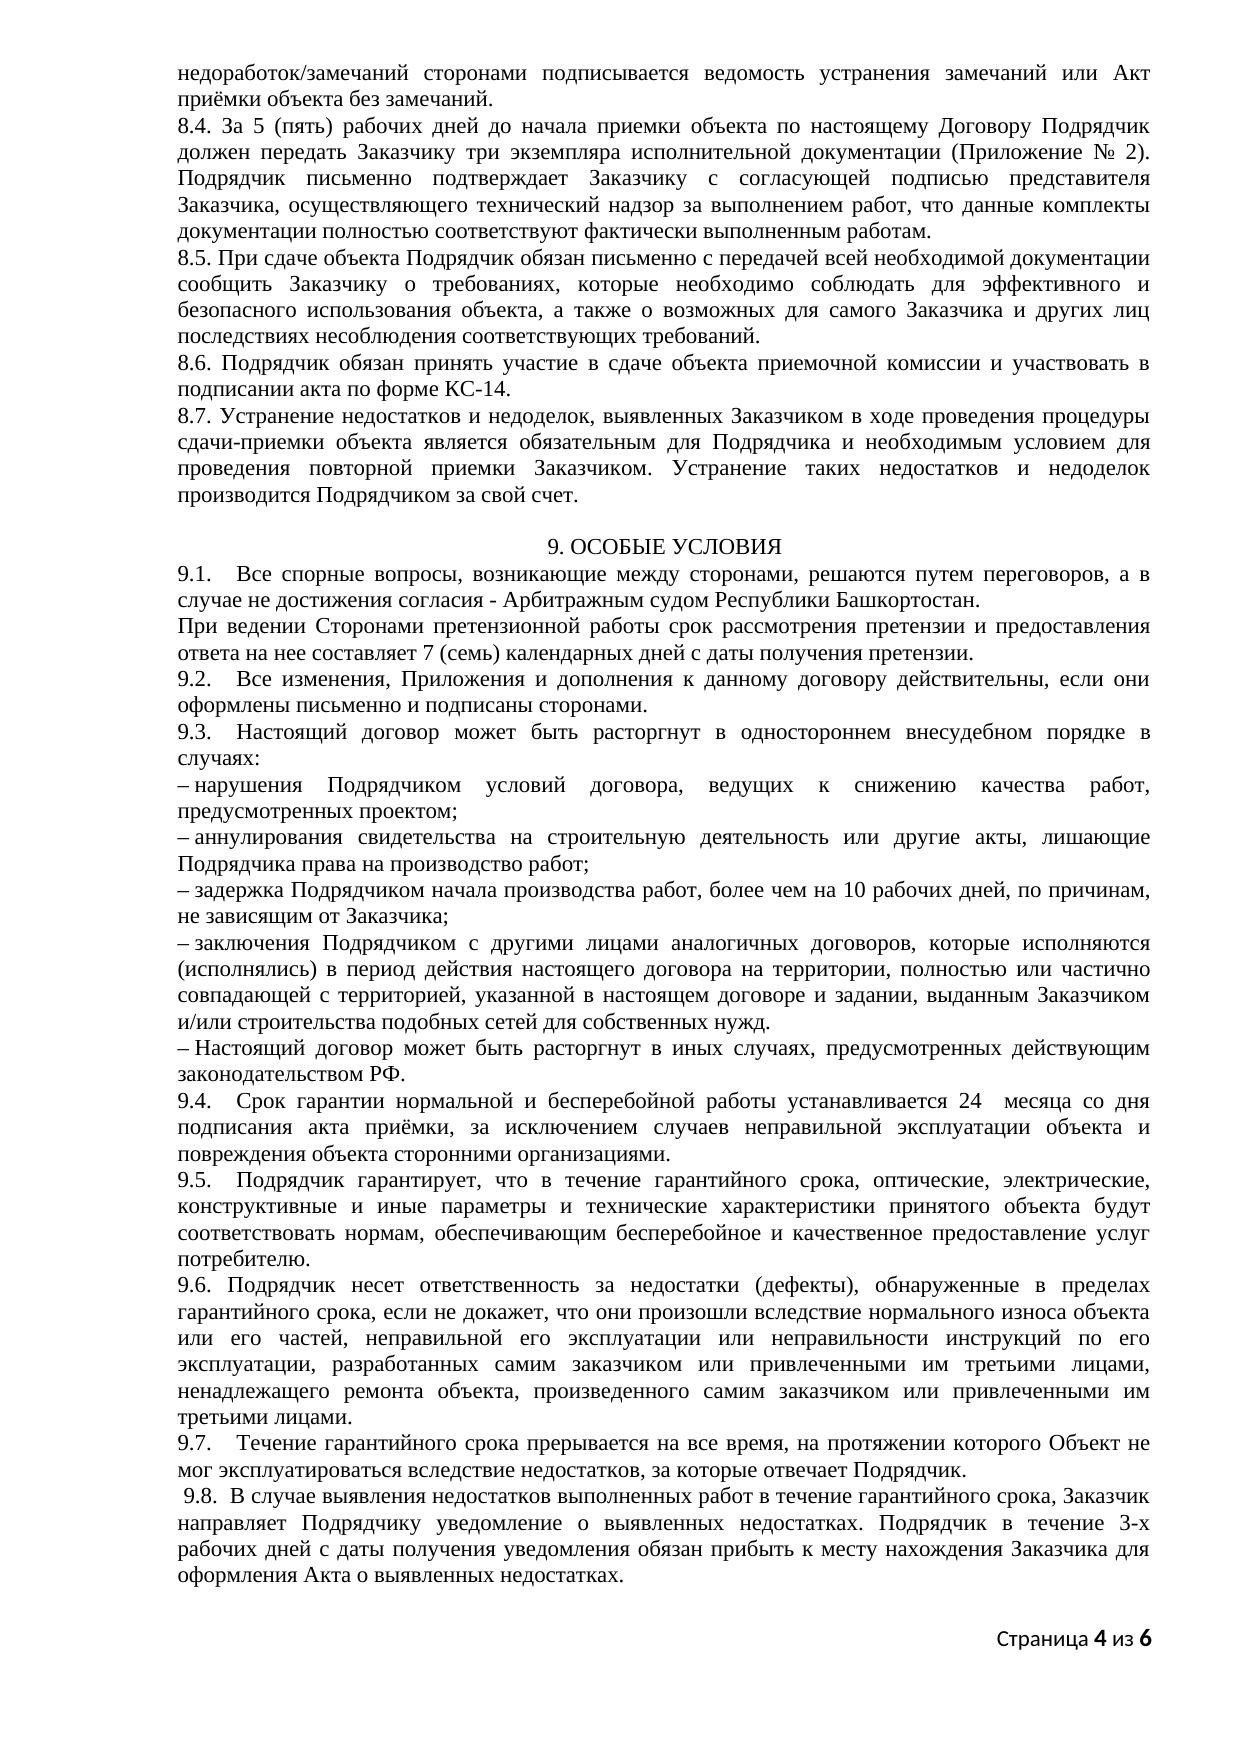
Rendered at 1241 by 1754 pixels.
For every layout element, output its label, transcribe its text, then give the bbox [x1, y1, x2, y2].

text При ведении Сторонами претензионной работы срок рассмотрения претензии и предоставления ответа на нее составляет 7 (семь) календарных дней с даты получения претензии. [177, 612, 1152, 665]
text 9.2. Все изменения, Приложения и дополнения к данному договору действительны, если они оформлены письменно и подписаны сторонами. [177, 665, 1152, 718]
text 9.3. Настоящий договор может быть расторгнут в одностороннем внесудебном порядке в случаях: [177, 718, 1152, 771]
text 9.6. Подрядчик несет ответственность за недостатки (дефекты), обнаруженные в пределах гарантийного срока, если не докажет, что они произошли вследствие нормального износа объекта или его частей, неправильной его эксплуатации или неправильности инструкций по его эксплуатации, разработанных самим заказчиком или привлеченными им третьими лицами, ненадлежащего ремонта объекта, произведенного самим заказчиком или привлеченными им третьими лицами. [177, 1271, 1152, 1429]
list 9.8. В случае выявления недостатков выполненных работ в течение гарантийного срока, Заказчик направляет Подрядчику уведомление о выявленных недостатках. Подрядчик в течение 3-х рабочих дней с даты получения уведомления обязан прибыть к месту нахождения Заказчика для оформления Акта о выявленных недостатках. [177, 1482, 1152, 1588]
text – заключения Подрядчиком с другими лицами аналогичных договоров, которые исполняются (исполнялись) в период действия настоящего договора на территории, полностью или частично совпадающей с территорией, указанной в настоящем договоре и задании, выданным Заказчиком и/или строительства подобных сетей для собственных нужд. [177, 929, 1152, 1034]
text 9.5. Подрядчик гарантирует, что в течение гарантийного срока, оптические, электрические, конструктивные и иные параметры и технические характеристики принятого объекта будут соответствовать нормам, обеспечивающим бесперебойное и качественное предоставление услуг потребителю. [177, 1166, 1152, 1271]
text 9.7. Течение гарантийного срока прерывается на все время, на протяжении которого Объект не мог эксплуатироваться вследствие недостатков, за которые отвечает Подрядчик. [177, 1429, 1152, 1482]
text 8.7. Устранение недостатков и недоделок, выявленных Заказчиком в ходе проведения процедуры сдачи-приемки объекта является обязательным для Подрядчика и необходимым условием для проведения повторной приемки Заказчиком. Устранение таких недостатков и недоделок производится Подрядчиком за свой счет. [177, 402, 1152, 507]
text 9.4. Срок гарантии нормальной и бесперебойной работы устанавливается 24 месяца со дня подписания акта приёмки, за исключением случаев неправильной эксплуатации объекта и повреждения объекта сторонними организациями. [177, 1087, 1152, 1166]
text 8.5. При сдаче объекта Подрядчик обязан письменно с передачей всей необходимой документации сообщить Заказчику о требованиях, которые необходимо соблюдать для эффективного и безопасного использования объекта, а также о возможных для самого Заказчика и других лиц последствиях несоблюдения соответствующих требований. [177, 243, 1152, 349]
text – нарушения Подрядчиком условий договора, ведущих к снижению качества работ, предусмотренных проектом; [177, 771, 1152, 823]
text 9.1. Все спорные вопросы, возникающие между сторонами, решаются путем переговоров, а в случае не достижения согласия - Арбитражным судом Республики Башкортостан. [177, 560, 1152, 612]
text – Настоящий договор может быть расторгнут в иных случаях, предусмотренных действующим законодательством РФ. [177, 1034, 1152, 1087]
text 8.6. Подрядчик обязан принять участие в сдаче объекта приемочной комиссии и участвовать в подписании акта по форме КС-14. [177, 349, 1152, 402]
text 8.4. За 5 (пять) рабочих дней до начала приемки объекта по настоящему Договору Подрядчик должен передать Заказчику три экземпляра исполнительной документации (Приложение № 2). Подрядчик письменно подтверждает Заказчику с согласующей подписью представителя Заказчика, осуществляющего технический надзор за выполнением работ, что данные комплекты документации полностью соответствуют фактически выполненным работам. [177, 112, 1152, 243]
text – задержка Подрядчиком начала производства работ, более чем на 10 рабочих дней, по причинам, не зависящим от Заказчика; [177, 876, 1152, 929]
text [177, 59, 1152, 112]
text – аннулирования свидетельства на строительную деятельность или другие акты, лишающие Подрядчика права на производство работ; [177, 823, 1152, 876]
text 9. ОСОБЫЕ УСЛОВИЯ [177, 533, 1152, 560]
